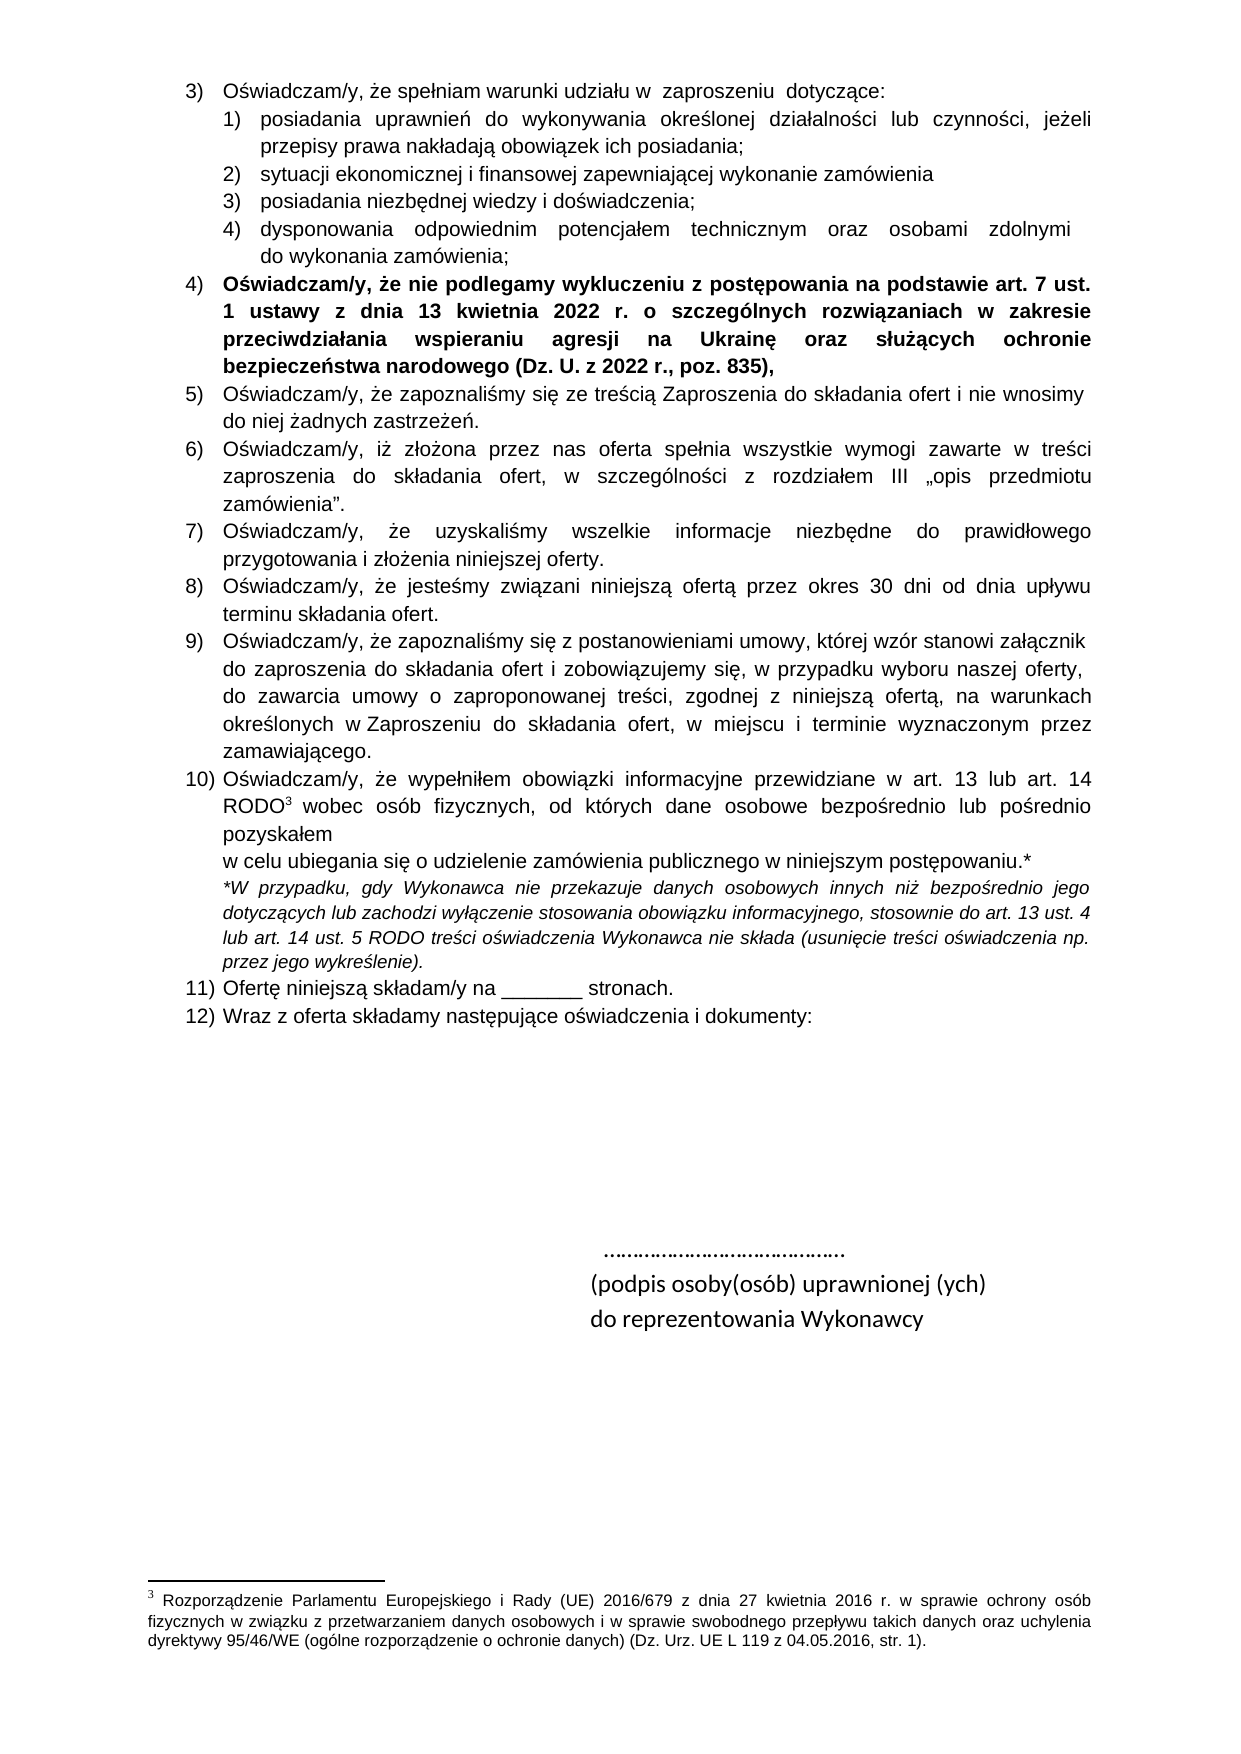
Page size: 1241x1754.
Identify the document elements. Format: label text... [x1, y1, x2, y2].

list posiadania uprawnień do wykonywania określonej działalności lub czynności, jeżeli przepisy prawa nakładają obowiązek ich posiadania; [223, 107, 1092, 158]
text (podpis osoby(osób) uprawnionej (ych) [185, 1268, 1092, 1299]
list Oświadczam/y, że spełniam warunki udziału w zaproszeniu dotyczące: [185, 79, 1092, 103]
text …………………………………… [185, 1233, 1092, 1264]
list *W przypadku, gdy Wykonawca nie przekazuje danych osobowych innych niż bezpośrednio jego dotyczących lub zachodzi wyłączenie stosowania obowiązku informacyjnego, stosownie do art. 13 ust. 4 lub art. 14 ust. 5 RODO treści oświadczenia Wykonawca nie składa (usunięcie treści oświadczenia np. przez jego wykreślenie). [223, 877, 1092, 973]
list Wraz z oferta składamy następujące oświadczenia i dokumenty: [185, 1003, 1092, 1027]
list Oświadczam/y, że zapoznaliśmy się z postanowieniami umowy, której wzór stanowi załącznik do zaproszenia do składania ofert i zobowiązujemy się, w przypadku wyboru naszej oferty, do zawarcia umowy o zaproponowanej treści, zgodnej z niniejszą ofertą, na warunkach określonych w Zaproszeniu do składania ofert, w miejscu i terminie wyznaczonym przez zamawiającego. [185, 629, 1092, 763]
list Ofertę niniejszą składam/y na _______ stronach. [185, 976, 1092, 1000]
list Oświadczam/y, że jesteśmy związani niniejszą ofertą przez okres 30 dni od dnia upływu terminu składania ofert. [185, 574, 1092, 626]
list Oświadczam/y, że nie podlegamy wykluczeniu z postępowania na podstawie art. 7 ust. 1 ustawy z dnia 13 kwietnia 2022 r. o szczególnych rozwiązaniach w zakresie przeciwdziałania wspieraniu agresji na Ukrainę oraz służących ochronie bezpieczeństwa narodowego (Dz. U. z 2022 r., poz. 835), [185, 272, 1092, 378]
list Oświadczam/y, że zapoznaliśmy się ze treścią Zaproszenia do składania ofert i nie wnosimy do niej żadnych zastrzeżeń. [185, 382, 1092, 433]
list Oświadczam/y, że wypełniłem obowiązki informacyjne przewidziane w art. 13 lub art. 14 RODO wobec osób fizycznych, od których dane osobowe bezpośrednio lub pośrednio pozyskałem w celu ubiegania się o udzielenie zamówienia publicznego w niniejszym postępowaniu.* [185, 767, 1092, 873]
text do reprezentowania Wykonawcy [185, 1303, 1092, 1334]
list dysponowania odpowiednim potencjałem technicznym oraz osobami zdolnymi do wykonania zamówienia; [223, 217, 1092, 268]
list Oświadczam/y, że uzyskaliśmy wszelkie informacje niezbędne do prawidłowego przygotowania i złożenia niniejszej oferty. [185, 519, 1092, 571]
list sytuacji ekonomicznej i finansowej zapewniającej wykonanie zamówienia [223, 162, 1092, 186]
list Oświadczam/y, iż złożona przez nas oferta spełnia wszystkie wymogi zawarte w treści zaproszenia do składania ofert, w szczególności z rozdziałem III „opis przedmiotu zamówienia”. [185, 437, 1092, 516]
list posiadania niezbędnej wiedzy i doświadczenia; [223, 189, 1092, 213]
